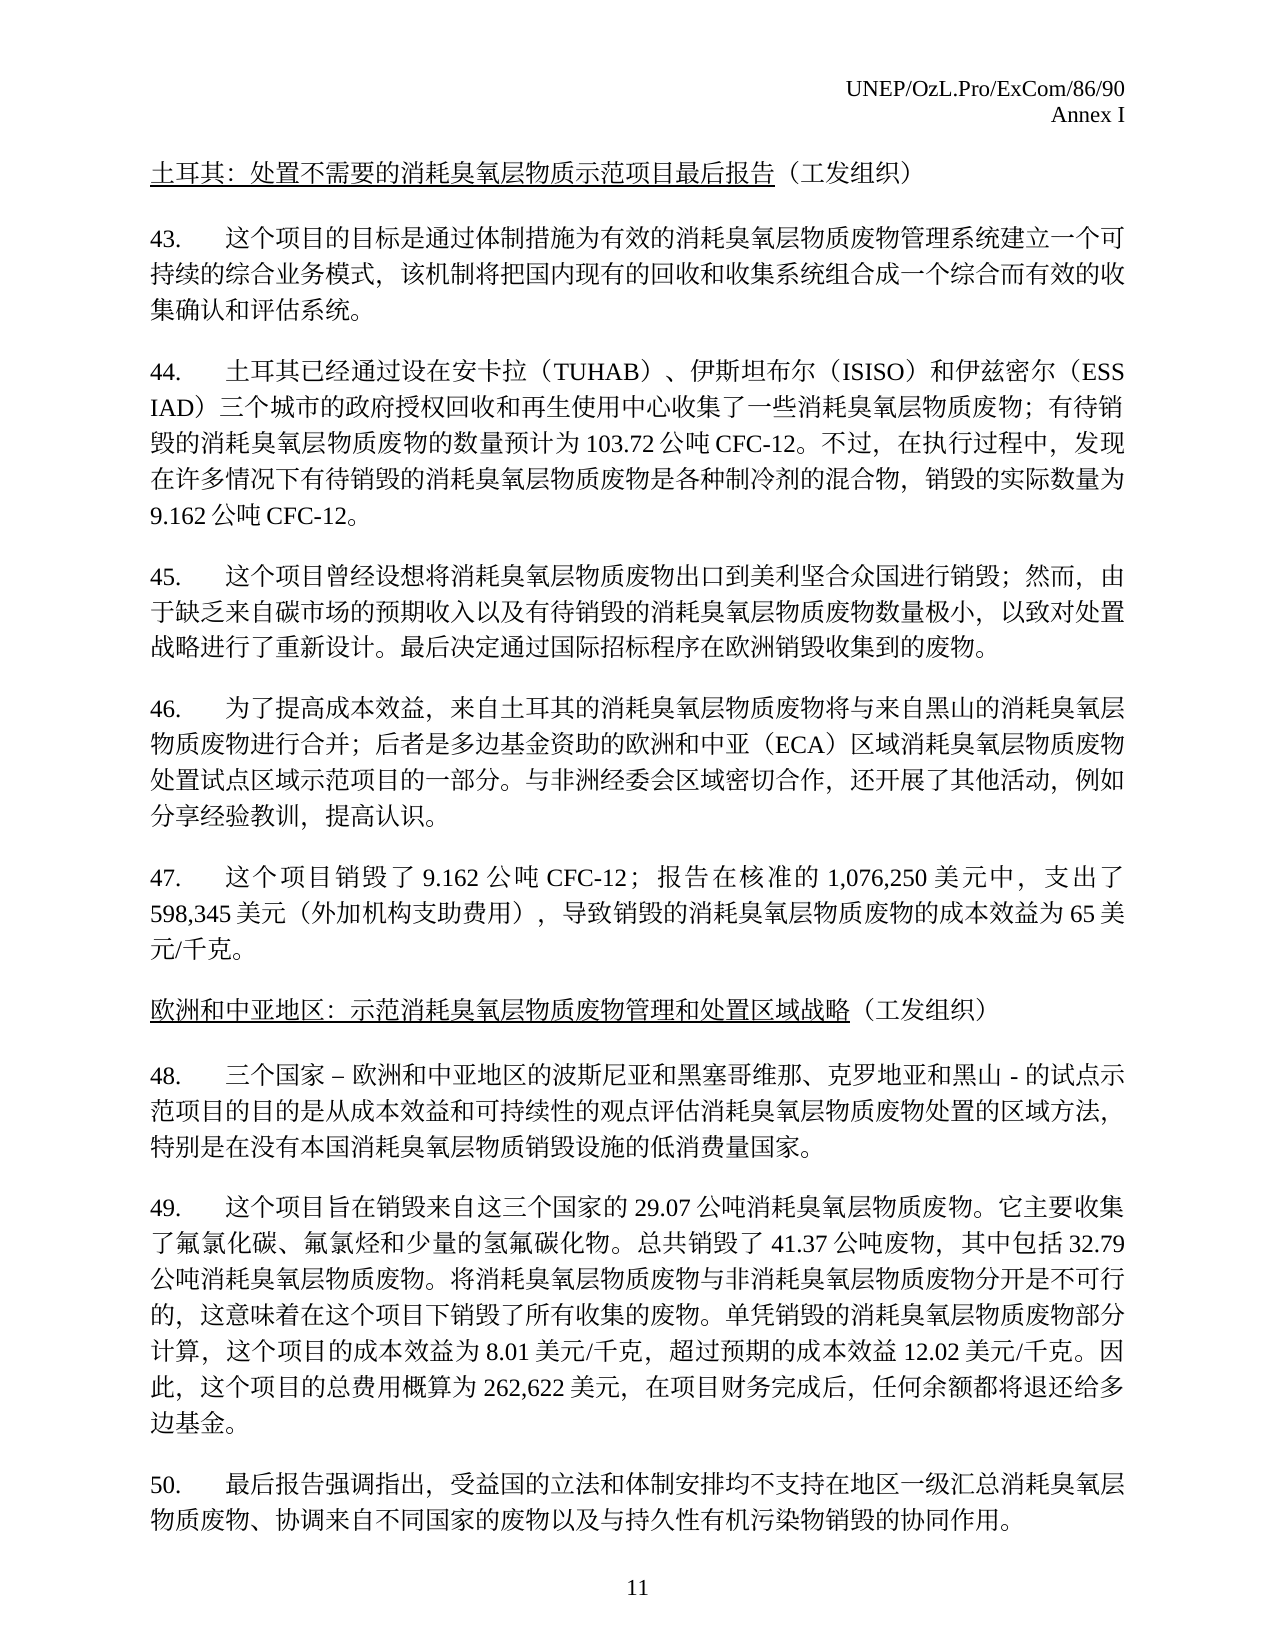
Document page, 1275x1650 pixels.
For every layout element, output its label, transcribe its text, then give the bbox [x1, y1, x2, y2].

list 为了提高成本效益，来自土耳其的消耗臭氧层物质废物将与来自黑山的消耗臭氧层物质废物进行合并；后者是多边基金资助的欧洲和中亚（ECA）区域消耗臭氧层物质废物处置试点区域示范项目的一部分。与非洲经委会区域密切合作，还开展了其他活动，例如分享经验教训，提高认识。 [150, 689, 1125, 833]
list 这个项目曾经设想将消耗臭氧层物质废物出口到美利坚合众国进行销毁；然而，由于缺乏来自碳市场的预期收入以及有待销毁的消耗臭氧层物质废物数量极小，以致对处置战略进行了重新设计。最后决定通过国际招标程序在欧洲销毁收集到的废物。 [150, 556, 1125, 664]
text 欧洲和中亚地区：示范消耗臭氧层物质废物管理和处置区域战略（工发组织） [150, 991, 1125, 1027]
list 土耳其已经通过设在安卡拉（TUHAB）、伊斯坦布尔（ISISO）和伊兹密尔（ESSIAD）三个城市的政府授权回收和再生使用中心收集了一些消耗臭氧层物质废物；有待销毁的消耗臭氧层物质废物的数量预计为103.72公吨CFC-12。不过，在执行过程中，发现在许多情况下有待销毁的消耗臭氧层物质废物是各种制冷剂的混合物，销毁的实际数量为9.162公吨CFC-12。 [150, 352, 1125, 531]
list 这个项目销毁了9.162公吨CFC-12；报告在核准的1,076,250美元中，支出了598,345美元（外加机构支助费用），导致销毁的消耗臭氧层物质废物的成本效益为65美元/千克。 [150, 858, 1125, 966]
text 土耳其：处置不需要的消耗臭氧层物质示范项目最后报告（工发组织） [150, 154, 1125, 190]
subtitle 最后报告强调指出，受益国的立法和体制安排均不支持在地区一级汇总消耗臭氧层物质废物、协调来自不同国家的废物以及与持久性有机污染物销毁的协同作用。 [150, 1465, 1125, 1537]
subtitle 三个国家 – 欧洲和中亚地区的波斯尼亚和黑塞哥维那、克罗地亚和黑山 - 的试点示范项目的目的是从成本效益和可持续性的观点评估消耗臭氧层物质废物处置的区域方法，特别是在没有本国消耗臭氧层物质销毁设施的低消费量国家。 [150, 1055, 1125, 1163]
subtitle 这个项目的目标是通过体制措施为有效的消耗臭氧层物质废物管理系统建立一个可持续的综合业务模式，该机制将把国内现有的回收和收集系统组合成一个综合而有效的收集确认和评估系统。 [150, 219, 1125, 327]
subtitle 这个项目旨在销毁来自这三个国家的29.07公吨消耗臭氧层物质废物。它主要收集了氟氯化碳、氟氯烃和少量的氢氟碳化物。总共销毁了41.37公吨废物，其中包括32.79公吨消耗臭氧层物质废物。将消耗臭氧层物质废物与非消耗臭氧层物质废物分开是不可行的，这意味着在这个项目下销毁了所有收集的废物。单凭销毁的消耗臭氧层物质废物部分计算，这个项目的成本效益为8.01美元/千克，超过预期的成本效益12.02美元/千克。因此，这个项目的总费用概算为262,622美元，在项目财务完成后，任何余额都将退还给多边基金。 [150, 1188, 1125, 1440]
